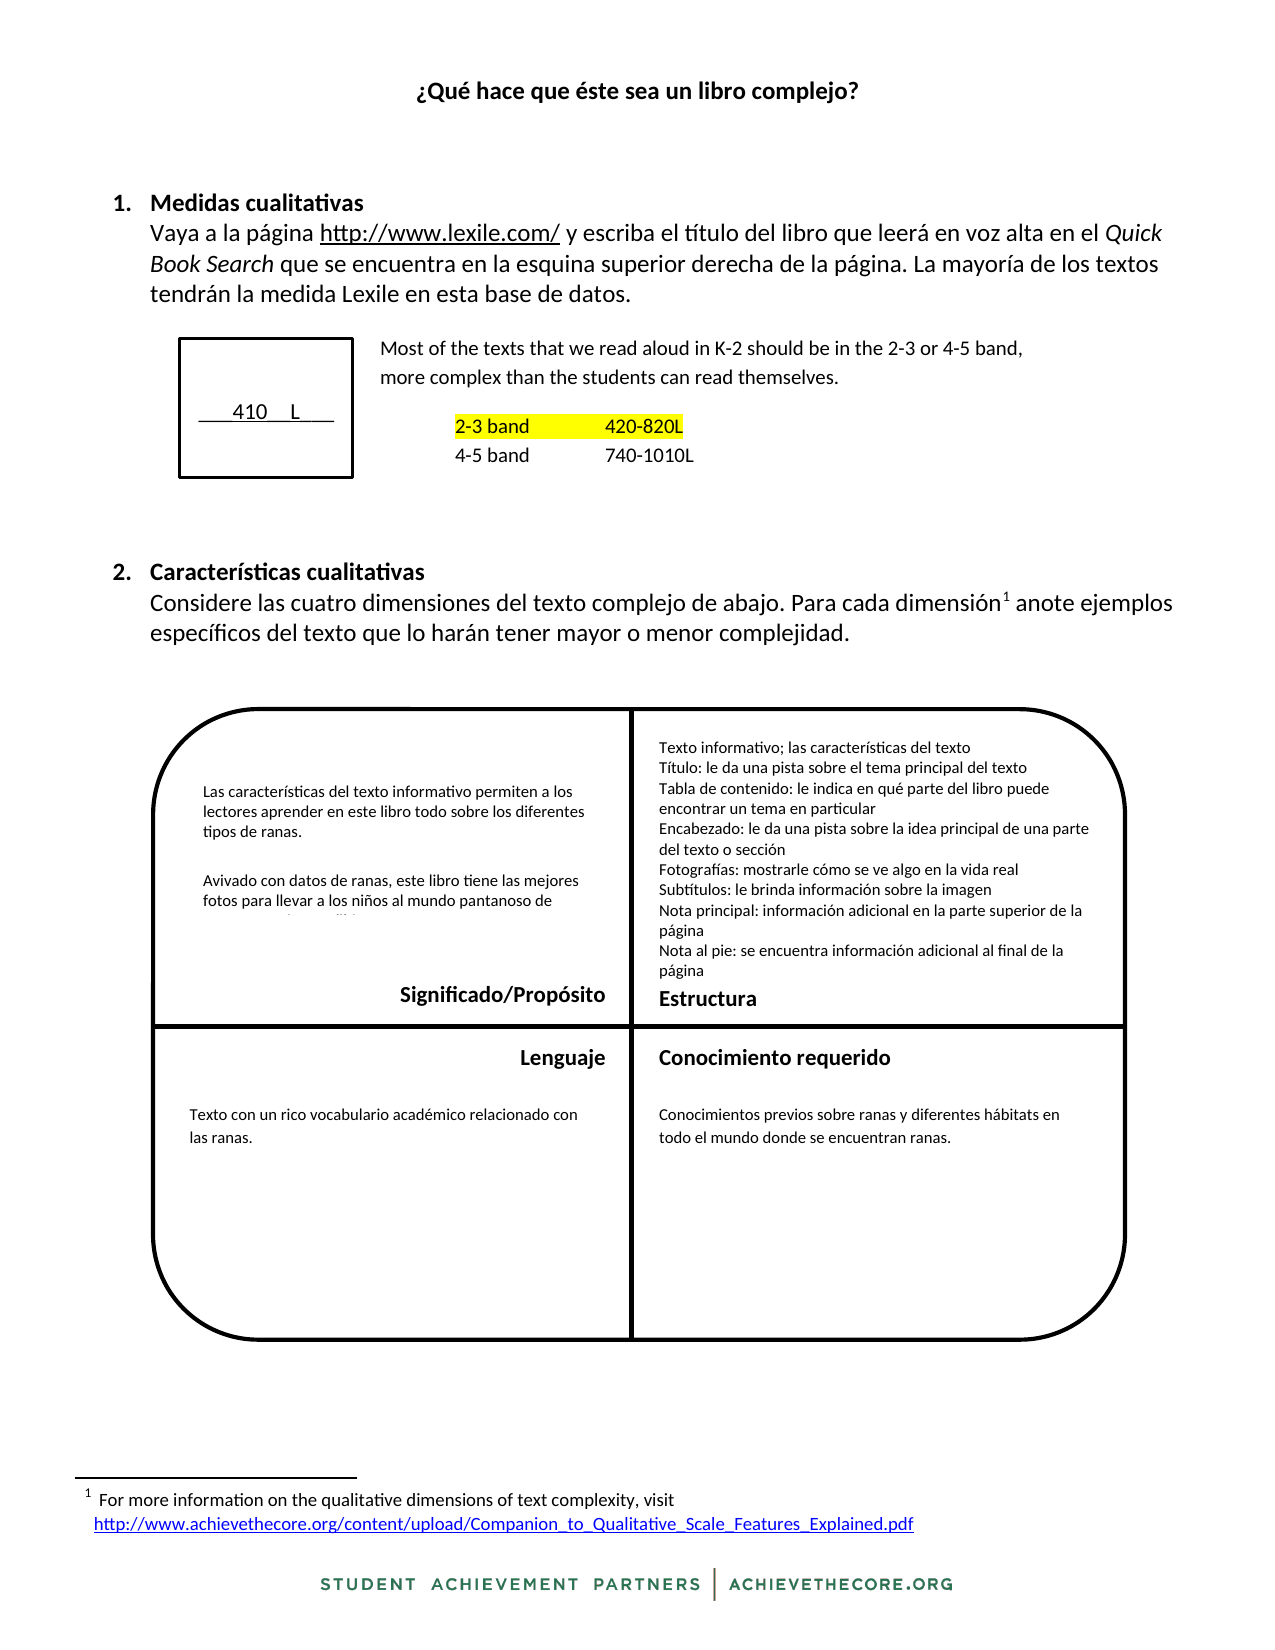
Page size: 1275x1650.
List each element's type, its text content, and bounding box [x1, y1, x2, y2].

text ¿Qué hace que éste sea un libro complejo? [75, 75, 1200, 106]
list Características cualitativas [112, 557, 1200, 587]
picture [306, 1563, 969, 1605]
list Medidas cualitativas Vaya a la página http://www.lexile.com/ y escriba el título del libro que leerá en voz alta en el Quick Book Search que se encuentra en la esquina superior derecha de la página. La mayoría de los textos tendrán la medida Lexile en esta base de datos. [112, 187, 1200, 309]
text Considere las cuatro dimensiones del texto complejo de abajo. Para cada dimensión anote ejemplos específicos del texto que lo harán tener mayor o menor complejidad. [150, 587, 1200, 648]
